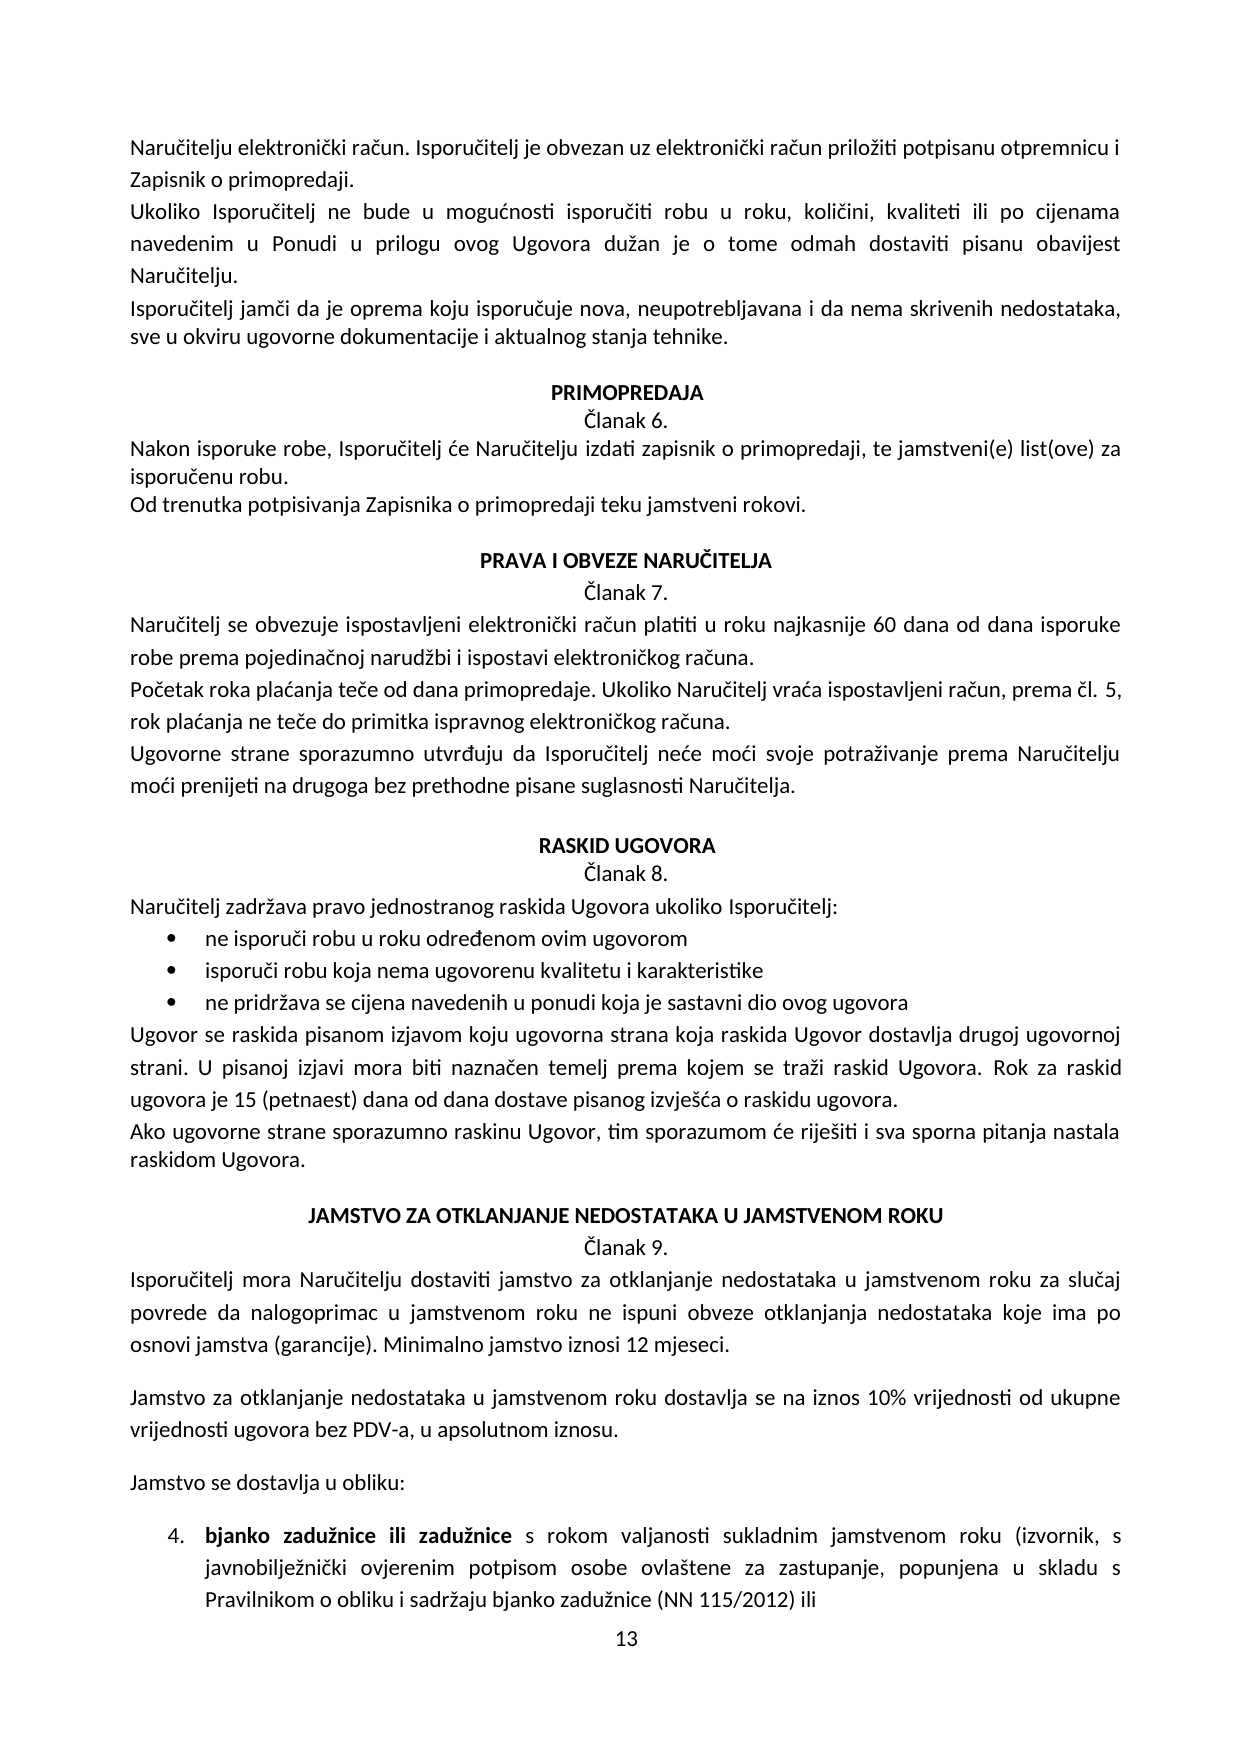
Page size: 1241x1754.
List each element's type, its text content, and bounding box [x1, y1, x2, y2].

text Ukoliko Isporučitelj ne bude u mogućnosti isporučiti robu u roku, količini, kvaliteti ili po cijenama navedenim u Ponudi u prilogu ovog Ugovora dužan je o tome odmah dostaviti pisanu obavijest Naručitelju. [130, 197, 1122, 290]
text Ugovorne strane sporazumno utvrđuju da Isporučitelj neće moći svoje potraživanje prema Naručitelju moći prenijeti na drugoga bez prethodne pisane suglasnosti Naručitelja. [130, 739, 1122, 799]
text Jamstvo za otklanjanje nedostataka u jamstvenom roku dostavlja se na iznos 10% vrijednosti od ukupne vrijednosti ugovora bez PDV-a, u apsolutnom iznosu. [130, 1383, 1122, 1443]
list bjanko zadužnice ili zadužnice s rokom valjanosti sukladnim jamstvenom roku (izvornik, s javnobilježnički ovjerenim potpisom osobe ovlaštene za zastupanje, popunjena u skladu s Pravilnikom o obliku i sadržaju bjanko zadužnice (NN 115/2012) ili [167, 1521, 1122, 1613]
text Članak 9. [130, 1233, 1122, 1261]
text RASKID UGOVORA [132, 832, 1122, 859]
text Nakon isporuke robe, Isporučitelj će Naručitelju izdati zapisnik o primopredaji, te jamstveni(e) list(ove) za isporučenu robu. [130, 434, 1122, 490]
text Naručitelj se obvezuje ispostavljeni elektronički račun platiti u roku najkasnije 60 dana od dana isporuke robe prema pojedinačnoj narudžbi i ispostavi elektroničkog računa. [130, 610, 1122, 671]
text Isporučitelj jamči da je oprema koju isporučuje nova, neupotrebljavana i da nema skrivenih nedostataka, sve u okviru ugovorne dokumentacije i aktualnog stanja tehnike. [130, 294, 1122, 350]
text Početak roka plaćanja teče od dana primopredaje. Ukoliko Naručitelj vraća ispostavljeni račun, prema čl. 5, rok plaćanja ne teče do primitka ispravnog elektroničkog računa. [130, 675, 1122, 735]
text Članak 7. [130, 578, 1122, 606]
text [130, 133, 1122, 193]
text Jamstvo se dostavlja u obliku: [130, 1468, 1122, 1496]
text Ugovor se raskida pisanom izjavom koju ugovorna strana koja raskida Ugovor dostavlja drugoj ugovornoj strani. U pisanoj izjavi mora biti naznačen temelj prema kojem se traži raskid Ugovora. Rok za raskid ugovora je 15 (petnaest) dana od dana dostave pisanog izvješća o raskidu ugovora. [130, 1021, 1122, 1113]
text Od trenutka potpisivanja Zapisnika o primopredaji teku jamstveni rokovi. [130, 490, 1122, 518]
text JAMSTVO ZA OTKLANJANJE NEDOSTATAKA U JAMSTVENOM ROKU [130, 1201, 1122, 1229]
list isporuči robu koja nema ugovorenu kvalitetu i karakteristike [167, 956, 1122, 984]
text PRIMOPREDAJA [132, 378, 1122, 406]
list ne isporuči robu u roku određenom ovim ugovorom [167, 924, 1122, 952]
list ne pridržava se cijena navedenih u ponudi koja je sastavni dio ovog ugovora [167, 988, 1122, 1016]
text Članak 8. [130, 859, 1122, 888]
text Članak 6. [130, 406, 1122, 434]
text PRAVA I OBVEZE NARUČITELJA [130, 546, 1122, 574]
text Isporučitelj mora Naručitelju dostaviti jamstvo za otklanjanje nedostataka u jamstvenom roku za slučaj povrede da nalogoprimac u jamstvenom roku ne ispuni obveze otklanjanja nedostataka koje ima po osnovi jamstva (garancije). Minimalno jamstvo iznosi 12 mjeseci. [130, 1266, 1122, 1358]
text Naručitelj zadržava pravo jednostranog raskida Ugovora ukoliko Isporučitelj: [130, 892, 1122, 920]
text Ako ugovorne strane sporazumno raskinu Ugovor, tim sporazumom će riješiti i sva sporna pitanja nastala raskidom Ugovora. [130, 1117, 1122, 1173]
